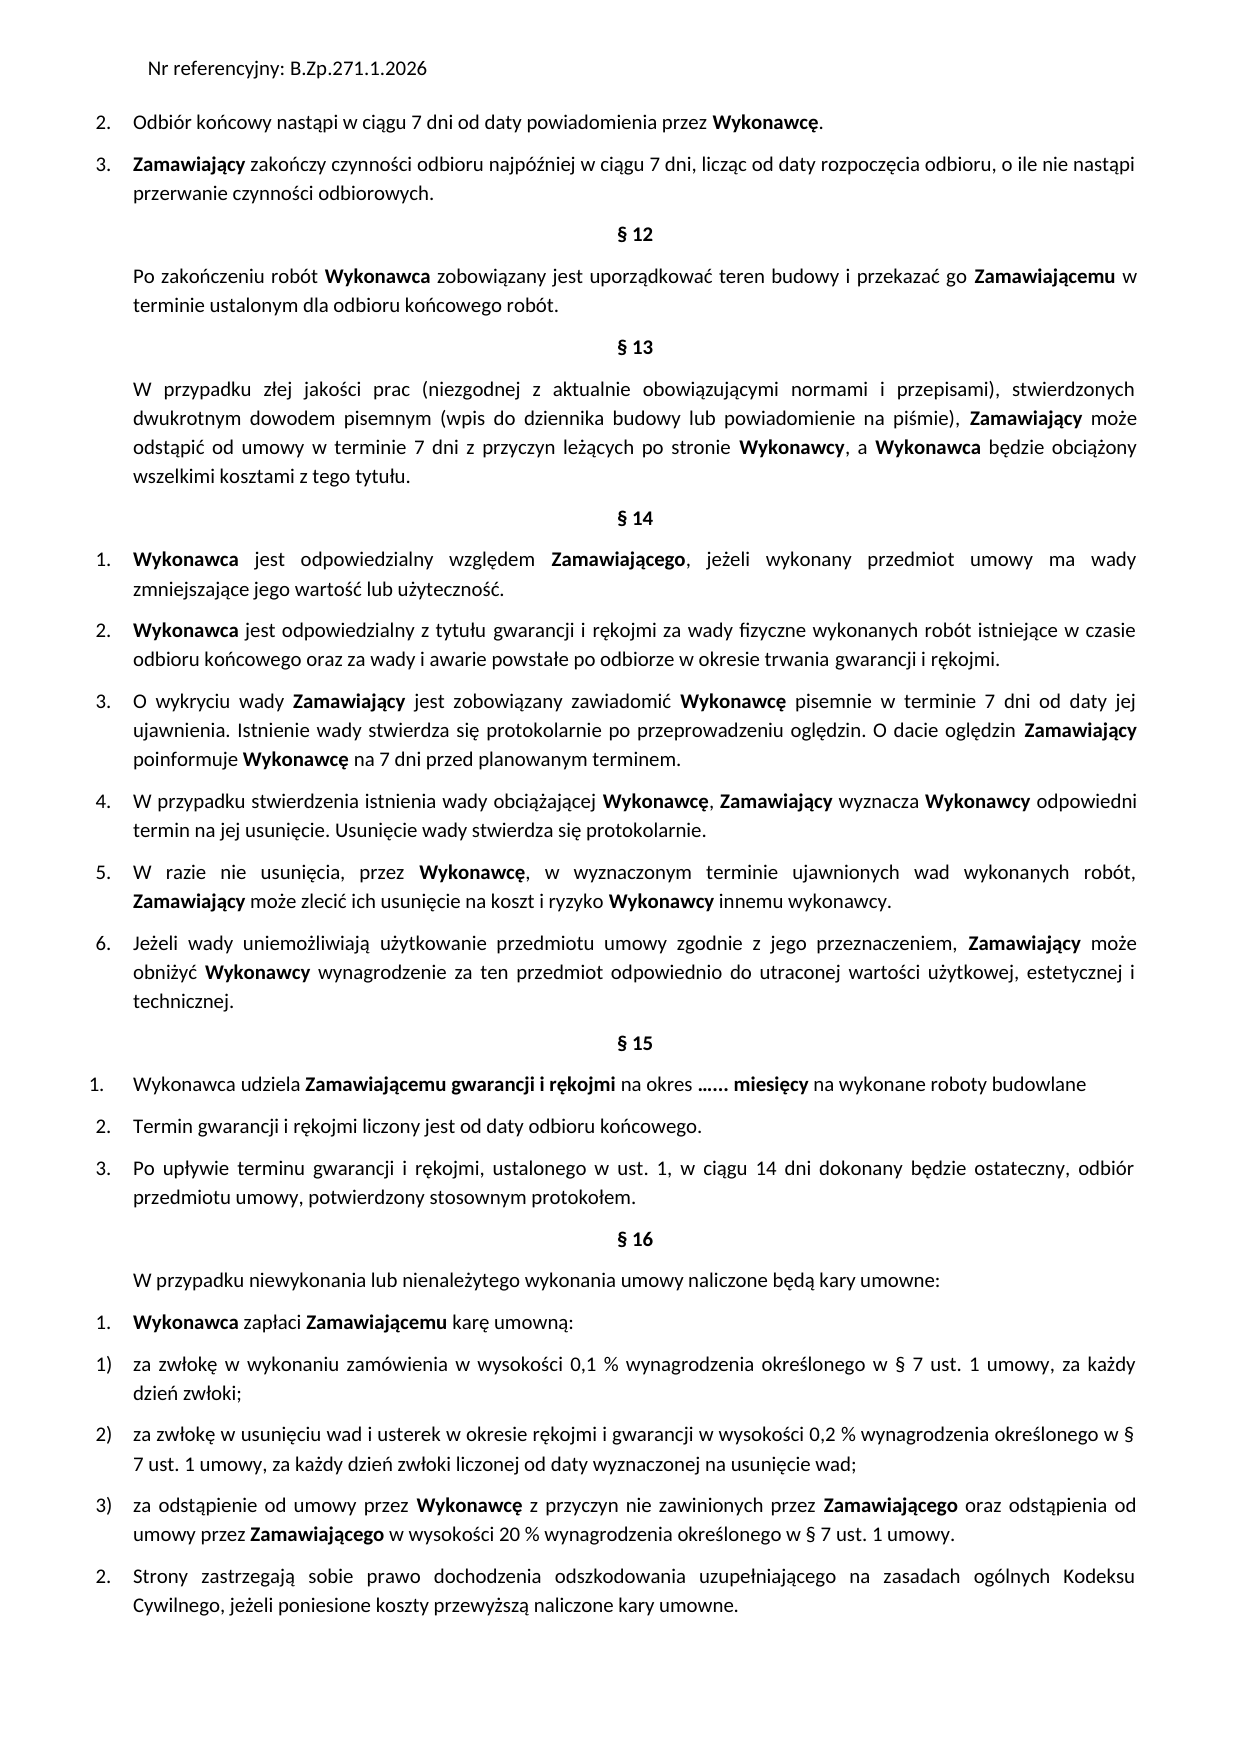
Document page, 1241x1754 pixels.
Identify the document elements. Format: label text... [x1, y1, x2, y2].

list Odbiór końcowy nastąpi w ciągu 7 dni od daty powiadomienia przez Wykonawcę. [95, 109, 1137, 134]
list W przypadku stwierdzenia istnienia wady obciążającej Wykonawcę, Zamawiający wyznacza Wykonawcy odpowiedni termin na jej usunięcie. Usunięcie wady stwierdza się protokolarnie. [95, 788, 1137, 843]
text § 15 [133, 1030, 1137, 1055]
list W razie nie usunięcia, przez Wykonawcę, w wyznaczonym terminie ujawnionych wad wykonanych robót, Zamawiający może zlecić ich usunięcie na koszt i ryzyko Wykonawcy innemu wykonawcy. [95, 859, 1137, 914]
list Zamawiający zakończy czynności odbioru najpóźniej w ciągu 7 dni, licząc od daty rozpoczęcia odbioru, o ile nie nastąpi przerwanie czynności odbiorowych. [95, 151, 1137, 205]
list za odstąpienie od umowy przez Wykonawcę z przyczyn nie zawinionych przez Zamawiającego oraz odstąpienia od umowy przez Zamawiającego w wysokości 20 % wynagrodzenia określonego w § 7 ust. 1 umowy. [95, 1492, 1137, 1547]
list Wykonawca zapłaci Zamawiającemu karę umowną: [95, 1309, 1137, 1334]
list Wykonawca jest odpowiedzialny z tytułu gwarancji i rękojmi za wady fizyczne wykonanych robót istniejące w czasie odbioru końcowego oraz za wady i awarie powstałe po odbiorze w okresie trwania gwarancji i rękojmi. [95, 617, 1137, 672]
list Wykonawca jest odpowiedzialny względem Zamawiającego, jeżeli wykonany przedmiot umowy ma wady zmniejszające jego wartość lub użyteczność. [95, 547, 1137, 601]
list Strony zastrzegają sobie prawo dochodzenia odszkodowania uzupełniającego na zasadach ogólnych Kodeksu Cywilnego, jeżeli poniesione koszty przewyższą naliczone kary umowne. [95, 1563, 1137, 1618]
text § 14 [133, 505, 1137, 530]
list Termin gwarancji i rękojmi liczony jest od daty odbioru końcowego. [95, 1113, 1137, 1139]
list Wykonawca udziela Zamawiającemu gwarancji i rękojmi na okres …... miesięcy na wykonane roboty budowlane [88, 1072, 1137, 1097]
list za zwłokę w wykonaniu zamówienia w wysokości 0,1 % wynagrodzenia określonego w § 7 ust. 1 umowy, za każdy dzień zwłoki; [95, 1351, 1137, 1405]
list za zwłokę w usunięciu wad i usterek w okresie rękojmi i gwarancji w wysokości 0,2 % wynagrodzenia określonego w § 7 ust. 1 umowy, za każdy dzień zwłoki liczonej od daty wyznaczonej na usunięcie wad; [95, 1422, 1137, 1476]
text § 16 [133, 1226, 1137, 1251]
text § 13 [133, 334, 1137, 359]
text W przypadku niewykonania lub nienależytego wykonania umowy naliczone będą kary umowne: [133, 1267, 1137, 1293]
text § 12 [133, 222, 1137, 247]
list Po upływie terminu gwarancji i rękojmi, ustalonego w ust. 1, w ciągu 14 dni dokonany będzie ostateczny, odbiór przedmiotu umowy, potwierdzony stosownym protokołem. [95, 1155, 1137, 1209]
text Po zakończeniu robót Wykonawca zobowiązany jest uporządkować teren budowy i przekazać go Zamawiającemu w terminie ustalonym dla odbioru końcowego robót. [133, 263, 1137, 318]
text W przypadku złej jakości prac (niezgodnej z aktualnie obowiązującymi normami i przepisami), stwierdzonych dwukrotnym dowodem pisemnym (wpis do dziennika budowy lub powiadomienie na piśmie), Zamawiający może odstąpić od umowy w terminie 7 dni z przyczyn leżących po stronie Wykonawcy, a Wykonawca będzie obciążony wszelkimi kosztami z tego tytułu. [133, 376, 1137, 489]
list Jeżeli wady uniemożliwiają użytkowanie przedmiotu umowy zgodnie z jego przeznaczeniem, Zamawiający może obniżyć Wykonawcy wynagrodzenie za ten przedmiot odpowiednio do utraconej wartości użytkowej, estetycznej i technicznej. [95, 930, 1137, 1014]
list O wykryciu wady Zamawiający jest zobowiązany zawiadomić Wykonawcę pisemnie w terminie 7 dni od daty jej ujawnienia. Istnienie wady stwierdza się protokolarnie po przeprowadzeniu oględzin. O dacie oględzin Zamawiający poinformuje Wykonawcę na 7 dni przed planowanym terminem. [95, 688, 1137, 772]
